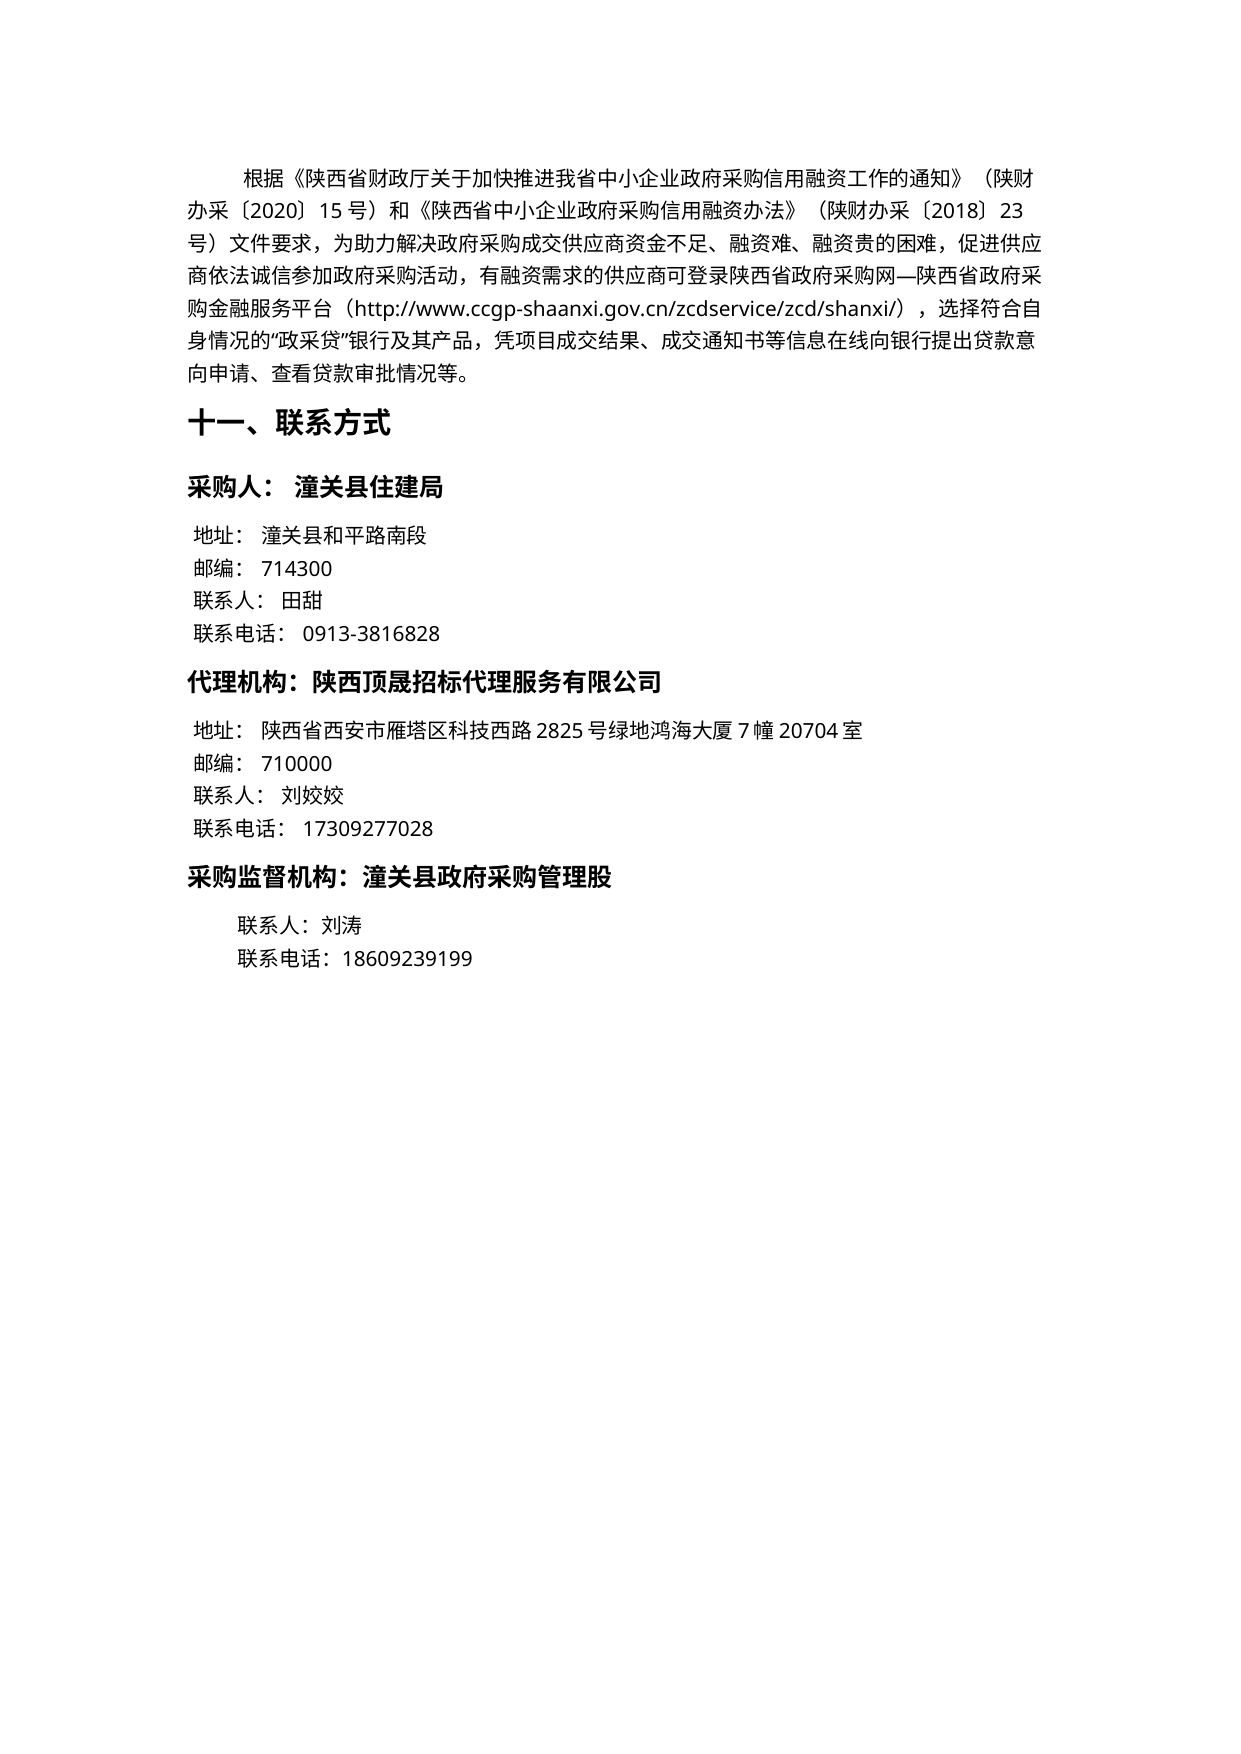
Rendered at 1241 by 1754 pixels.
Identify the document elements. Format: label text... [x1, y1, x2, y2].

text 十一、联系方式 [187, 389, 1053, 454]
text 邮编： 710000 [187, 747, 1053, 779]
text 联系电话： 17309277028 [187, 812, 1053, 844]
text 联系电话：18609239199 [187, 942, 1053, 974]
text 地址： 陕西省西安市雁塔区科技西路2825号绿地鸿海大厦7幢20704室 [187, 714, 1053, 747]
text 代理机构：陕西顶晟招标代理服务有限公司 [187, 649, 1053, 714]
text 联系人： 刘姣姣 [187, 779, 1053, 812]
text 联系电话： 0913-3816828 [187, 617, 1053, 649]
text 地址： 潼关县和平路南段 [187, 519, 1053, 552]
text 根据《陕西省财政厅关于加快推进我省中小企业政府采购信用融资工作的通知》（陕财办采〔2020〕15 号）和《陕西省中小企业政府采购信用融资办法》（陕财办采〔2018〕23 号）文件要求，为助力解决政府采购成交供应商资金不足、融资难、融资贵的困难，促进供应商依法诚信参加政府采购活动，有融资需求的供应商可登录陕西省政府采购网—陕西省政府采购金融服务平台（http://www.ccgp-shaanxi.gov.cn/zcdservice/zcd/shanxi/），选择符合自身情况的“政采贷”银行及其产品，凭项目成交结果、成交通知书等信息在线向银行提出贷款意向申请、查看贷款审批情况等。 [187, 162, 1053, 389]
text 邮编： 714300 [187, 552, 1053, 584]
text 采购监督机构：潼关县政府采购管理股 [187, 844, 1053, 909]
text 采购人： 潼关县住建局 [187, 454, 1053, 519]
text 联系人： 田甜 [187, 584, 1053, 617]
text 联系人：刘涛 [187, 909, 1053, 942]
